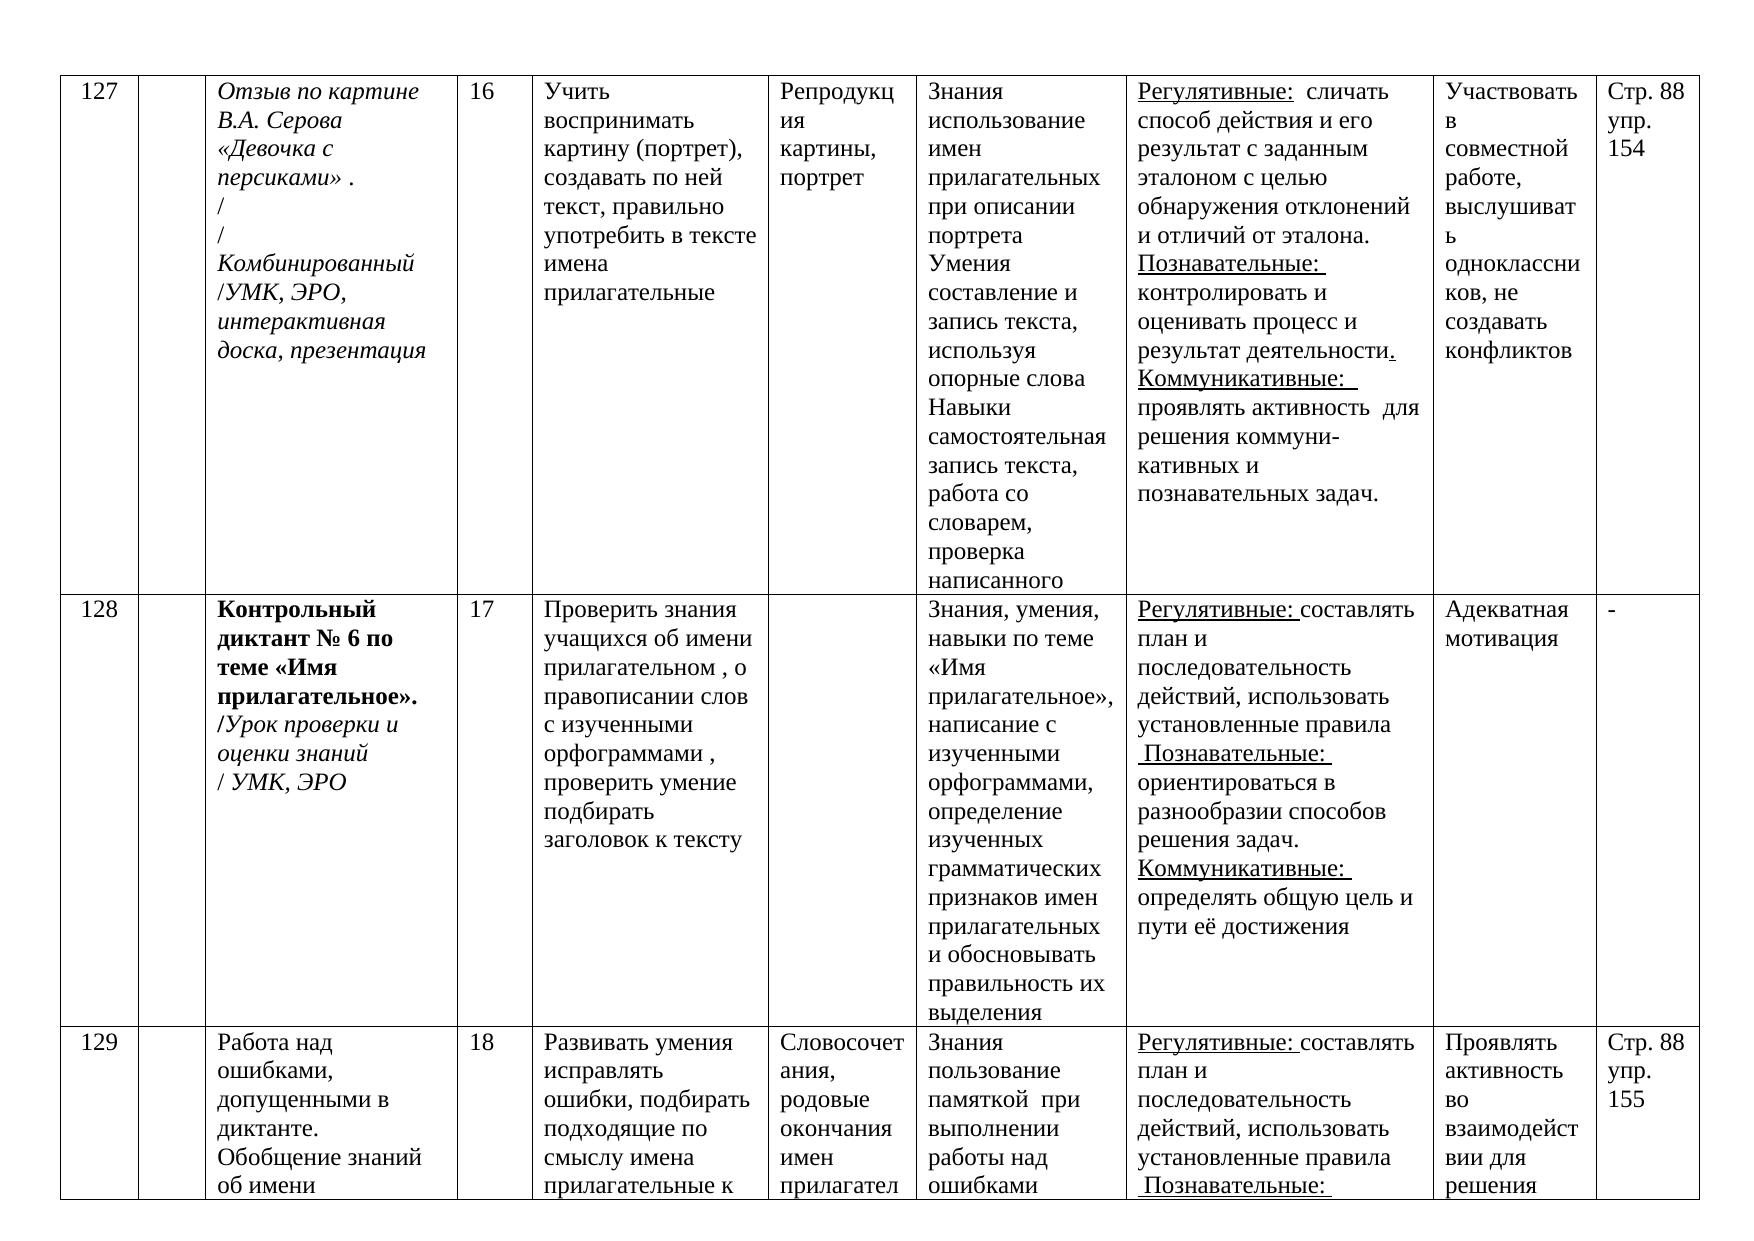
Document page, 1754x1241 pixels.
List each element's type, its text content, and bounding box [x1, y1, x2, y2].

table_cell Адекватная мотивация [1434, 595, 1596, 1026]
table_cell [533, 1027, 768, 1199]
table_cell Контрольный диктант № 6 по теме «Имя прилагательное». /Урок проверки и оценки знаний / УМК, ЭРО [206, 595, 457, 1026]
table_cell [769, 1027, 916, 1199]
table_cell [917, 1027, 1126, 1199]
table_cell Регулятивные: сличать способ действия и его результат с заданным эталоном с целью обнаружения отклонений и отличий от эталона. Познавательные: контролировать и оценивать процесс и результат деятельности. Коммуникативные: проявлять активность для решения коммуни-кативных и познавательных задач. [1127, 76, 1433, 593]
table_cell - [1597, 595, 1699, 1026]
table_cell Стр. 88 упр. 154 [1597, 76, 1699, 593]
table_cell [1127, 1027, 1433, 1199]
table_cell [139, 595, 205, 1026]
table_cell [1434, 1027, 1596, 1199]
table_cell Стр. 88 упр. 155 [1597, 1027, 1699, 1199]
table_cell Репродукция картины, портрет [769, 76, 916, 593]
table_cell [139, 1027, 205, 1199]
table_cell 129 [61, 1027, 138, 1199]
table_cell 17 [458, 595, 532, 1026]
table_cell [769, 595, 916, 1026]
table_cell Знания использование имен прилагательных при описании портрета Умения составление и запись текста, используя опорные слова Навыки самостоятельная запись текста, работа со словарем, проверка написанного [917, 76, 1126, 593]
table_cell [206, 1027, 457, 1199]
table_cell Учить воспринимать картину (портрет), создавать по ней текст, правильно употребить в тексте имена прилагательные [533, 76, 768, 593]
table_cell 127 [61, 76, 138, 593]
table_cell [139, 76, 205, 593]
table_cell Знания, умения, навыки по теме «Имя прилагательное», написание с изученными орфограммами, определение изученных грамматических признаков имен прилагательных и обосновывать правильность их выделения [917, 595, 1126, 1026]
table_cell 16 [458, 76, 532, 593]
table_cell 128 [61, 595, 138, 1026]
table_cell 18 [458, 1027, 532, 1199]
table_cell Участвовать в совместной работе, выслушивать одноклассников, не создавать конфликтов [1434, 76, 1596, 593]
table_cell Отзыв по картине В.А. Серова «Девочка с персиками» . / /Комбинированный /УМК, ЭРО, интерактивная доска, презентация [206, 76, 457, 593]
table_cell Проверить знания учащихся об имени прилагательном , о правописании слов с изученными орфограммами , проверить умение подбирать заголовок к тексту [533, 595, 768, 1026]
